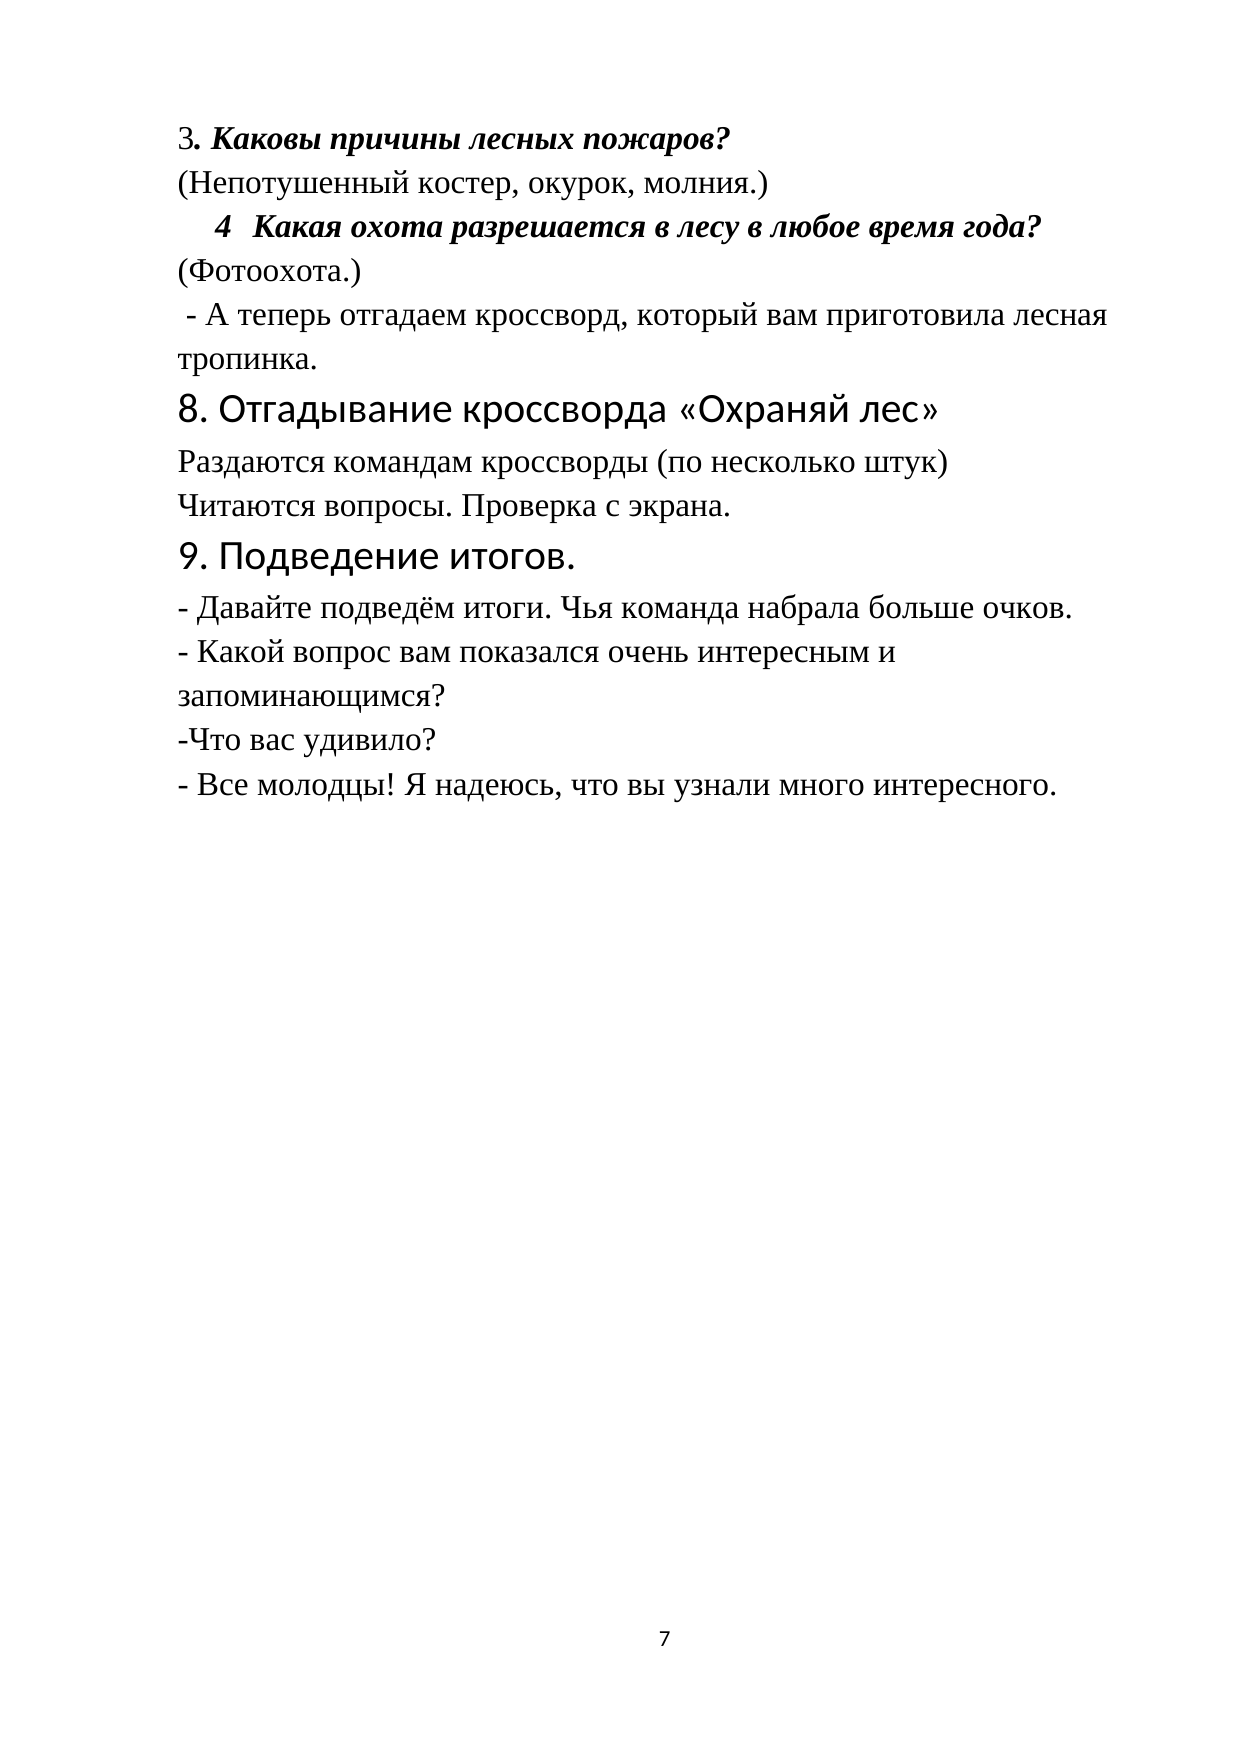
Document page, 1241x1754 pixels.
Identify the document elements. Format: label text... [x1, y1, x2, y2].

list -Что вас удивило? [177, 720, 1152, 758]
list (Непотушенный костер, окурок, молния.) [177, 162, 1152, 201]
list - Давайте подведём итоги. Чья команда набрала больше очков. [177, 587, 1152, 626]
list 3. Каковы причины лесных пожаров? [177, 118, 1152, 156]
list Какая охота разрешается в лесу в любое время года? [215, 206, 1152, 244]
list (Фотоохота.) [177, 250, 1152, 289]
list 8. Отгадывание кроссворда «Охраняй лес» [177, 382, 1152, 433]
list - А теперь отгадаем кроссворд, который вам приготовила лесная тропинка. [177, 294, 1152, 377]
list 9. Подведение итогов. [177, 529, 1152, 580]
list Раздаются командам кроссворды (по несколько штук) [177, 441, 1152, 479]
list - Какой вопрос вам показался очень интересным и запоминающимся? [177, 632, 1152, 714]
list Читаются вопросы. Проверка с экрана. [177, 485, 1152, 523]
list - Все молодцы! Я надеюсь, что вы узнали много интересного. [177, 764, 1152, 802]
